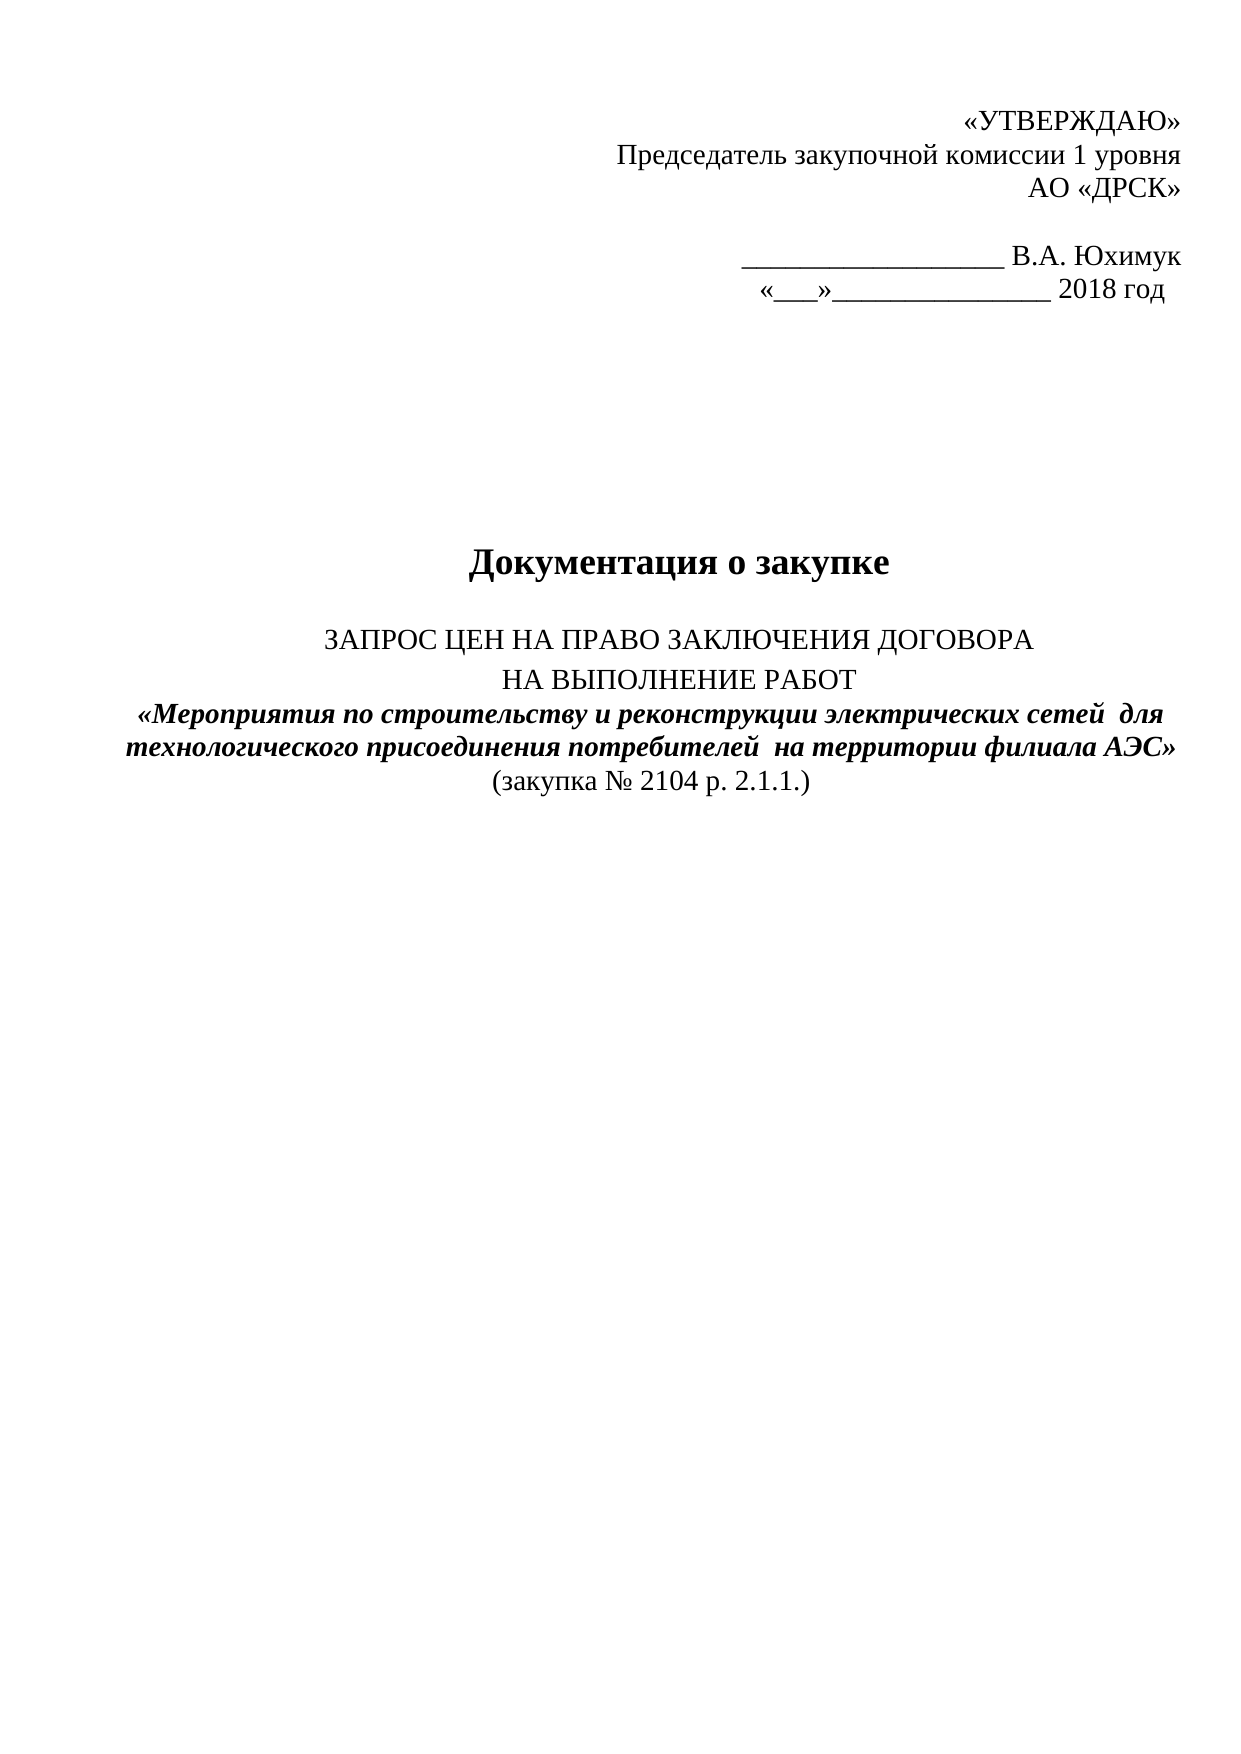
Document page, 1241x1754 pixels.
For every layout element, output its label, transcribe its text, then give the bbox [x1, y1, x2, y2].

text «Мероприятия по строительству и реконструкции электрических сетей для технологического присоединения потребителей на территории филиала АЭС» [121, 696, 1181, 763]
text «УТВЕРЖДАЮ» [604, 103, 1181, 137]
list ЗАПРОС ЦЕН НА ПРАВО ЗАКЛЮЧЕНИЯ ДОГОВОРА [118, 622, 1181, 656]
text __________________ В.А. Юхимук [604, 238, 1181, 271]
text (закупка № 2104 р. 2.1.1.) [121, 763, 1181, 796]
text Председатель закупочной комиссии 1 уровня АО «ДРСК» [604, 137, 1181, 204]
text «___»_______________ 2018 год [604, 271, 1181, 305]
text Документация о закупке [118, 539, 1181, 583]
list НА ВЫПОЛНЕНИЕ РАБОТ [118, 662, 1181, 696]
